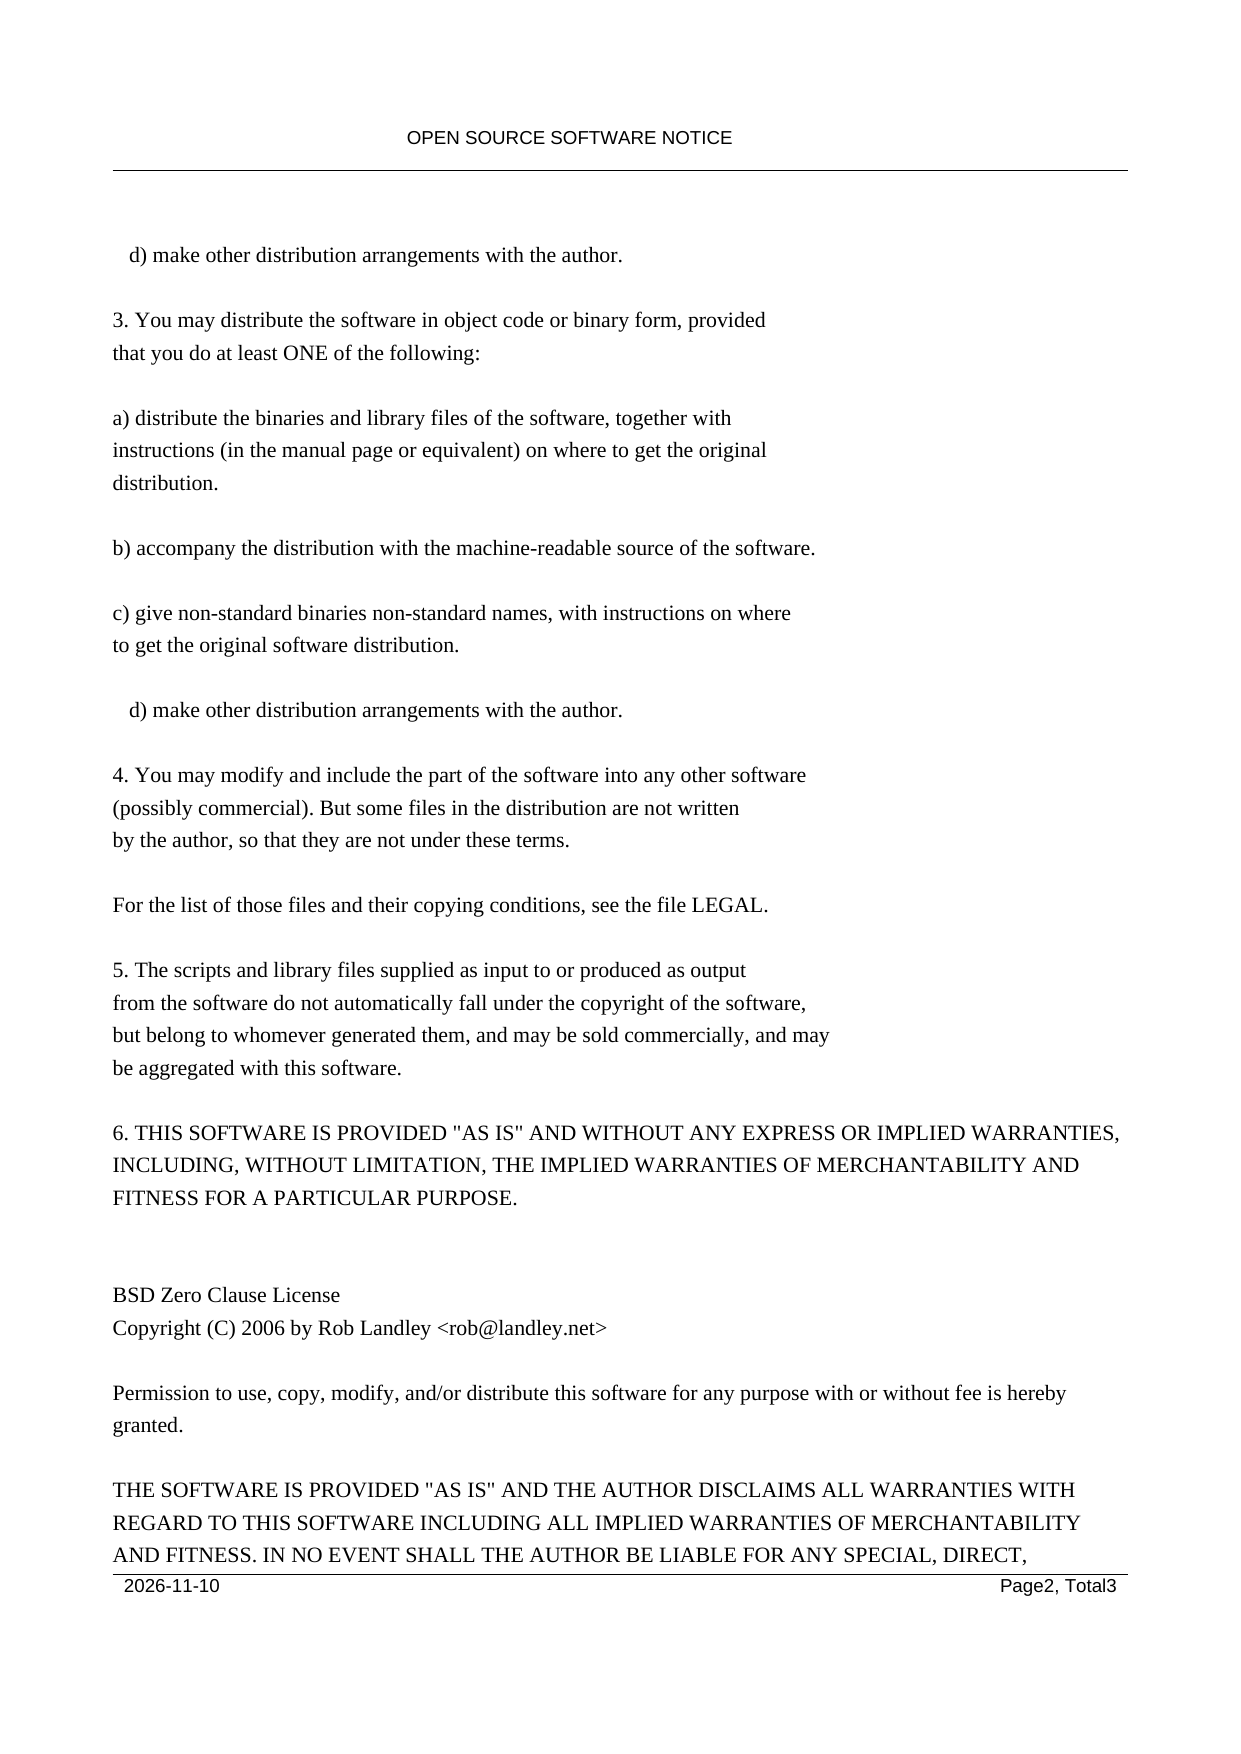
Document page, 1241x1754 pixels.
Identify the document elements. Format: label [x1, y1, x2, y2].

text [112, 206, 1128, 1571]
